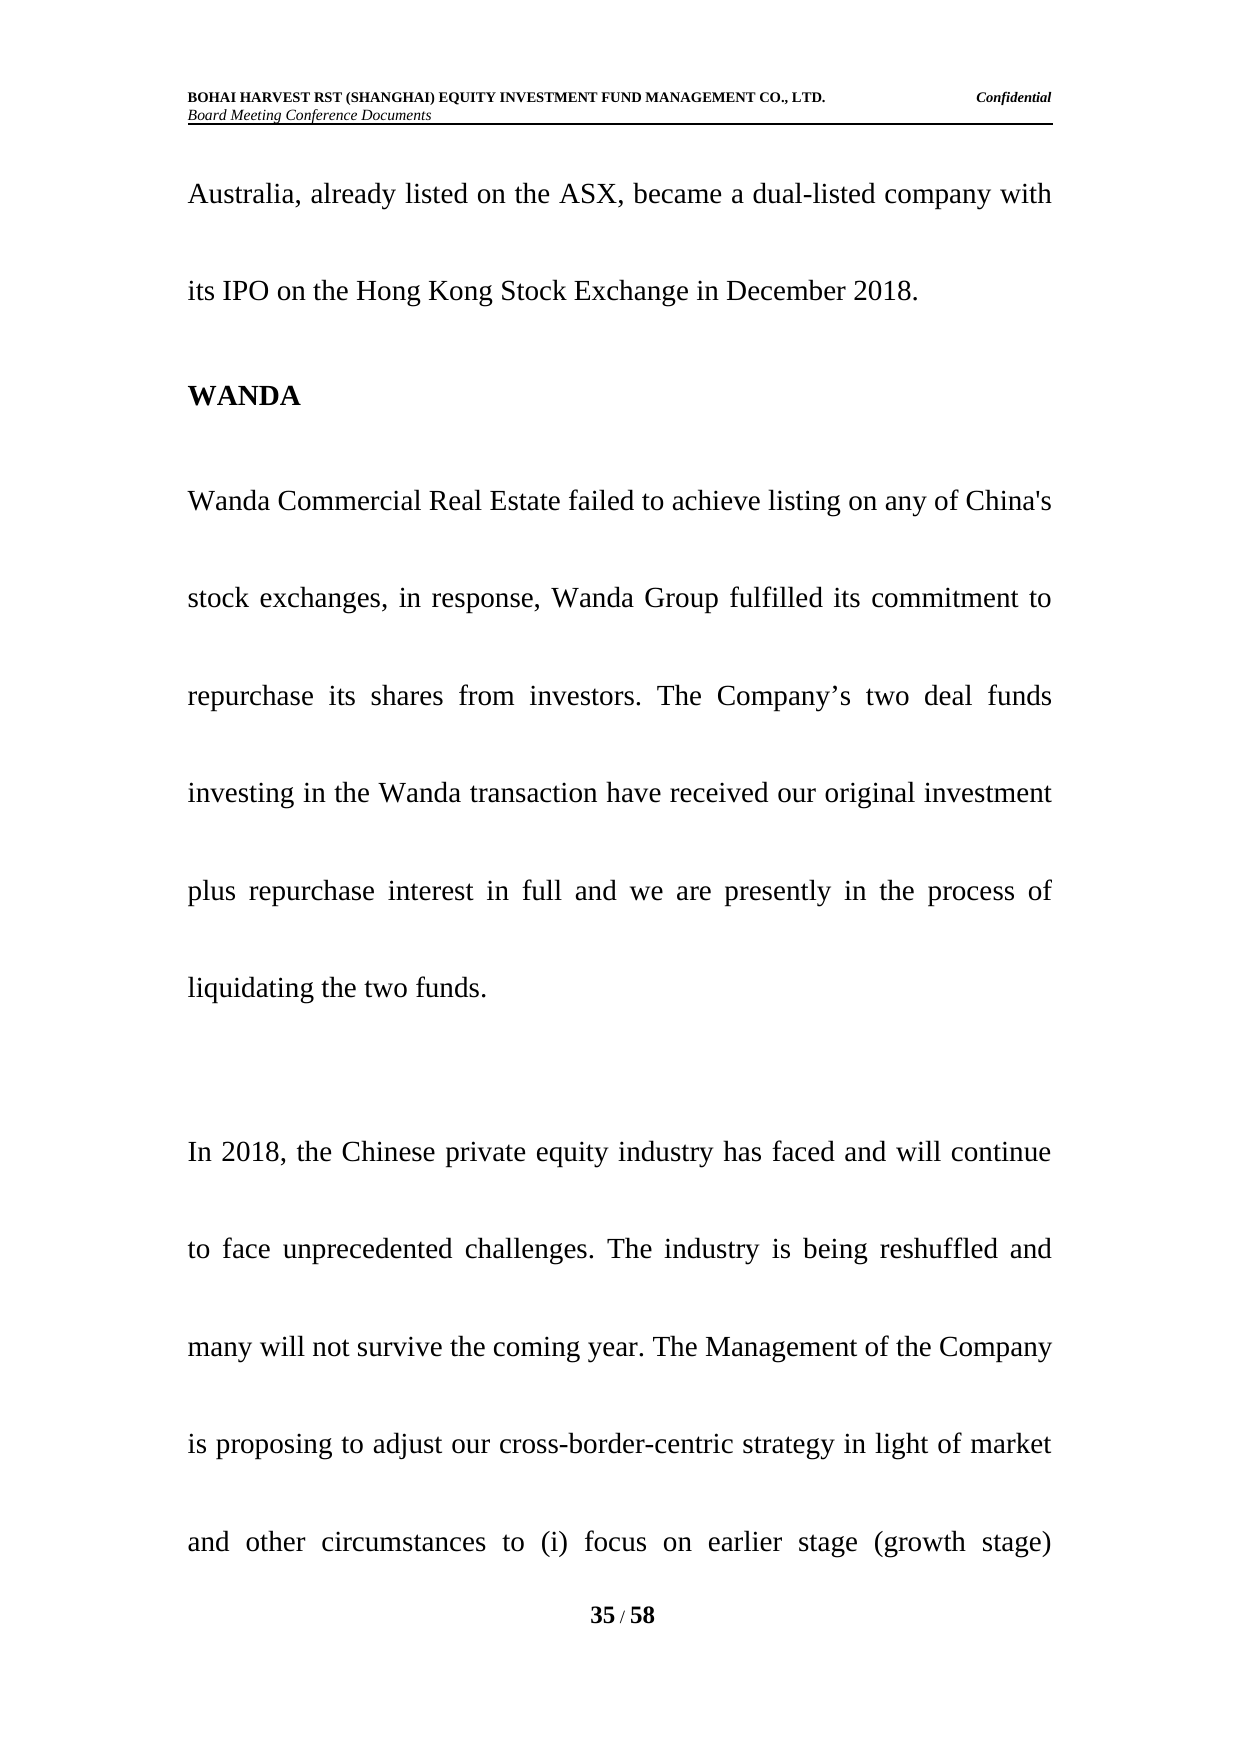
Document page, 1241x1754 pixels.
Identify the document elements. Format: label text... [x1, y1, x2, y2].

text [187, 160, 1053, 323]
text Wanda Commercial Real Estate failed to achieve listing on any of China's stock exchanges, in response, Wanda Group fulfilled its commitment to repurchase its shares from investors. The Company’s two deal funds investing in the Wanda transaction have received our original investment plus repurchase interest in full and we are presently in the process of liquidating the two funds. [187, 467, 1053, 1019]
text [187, 1118, 1053, 1573]
text WANDA [187, 362, 1053, 427]
